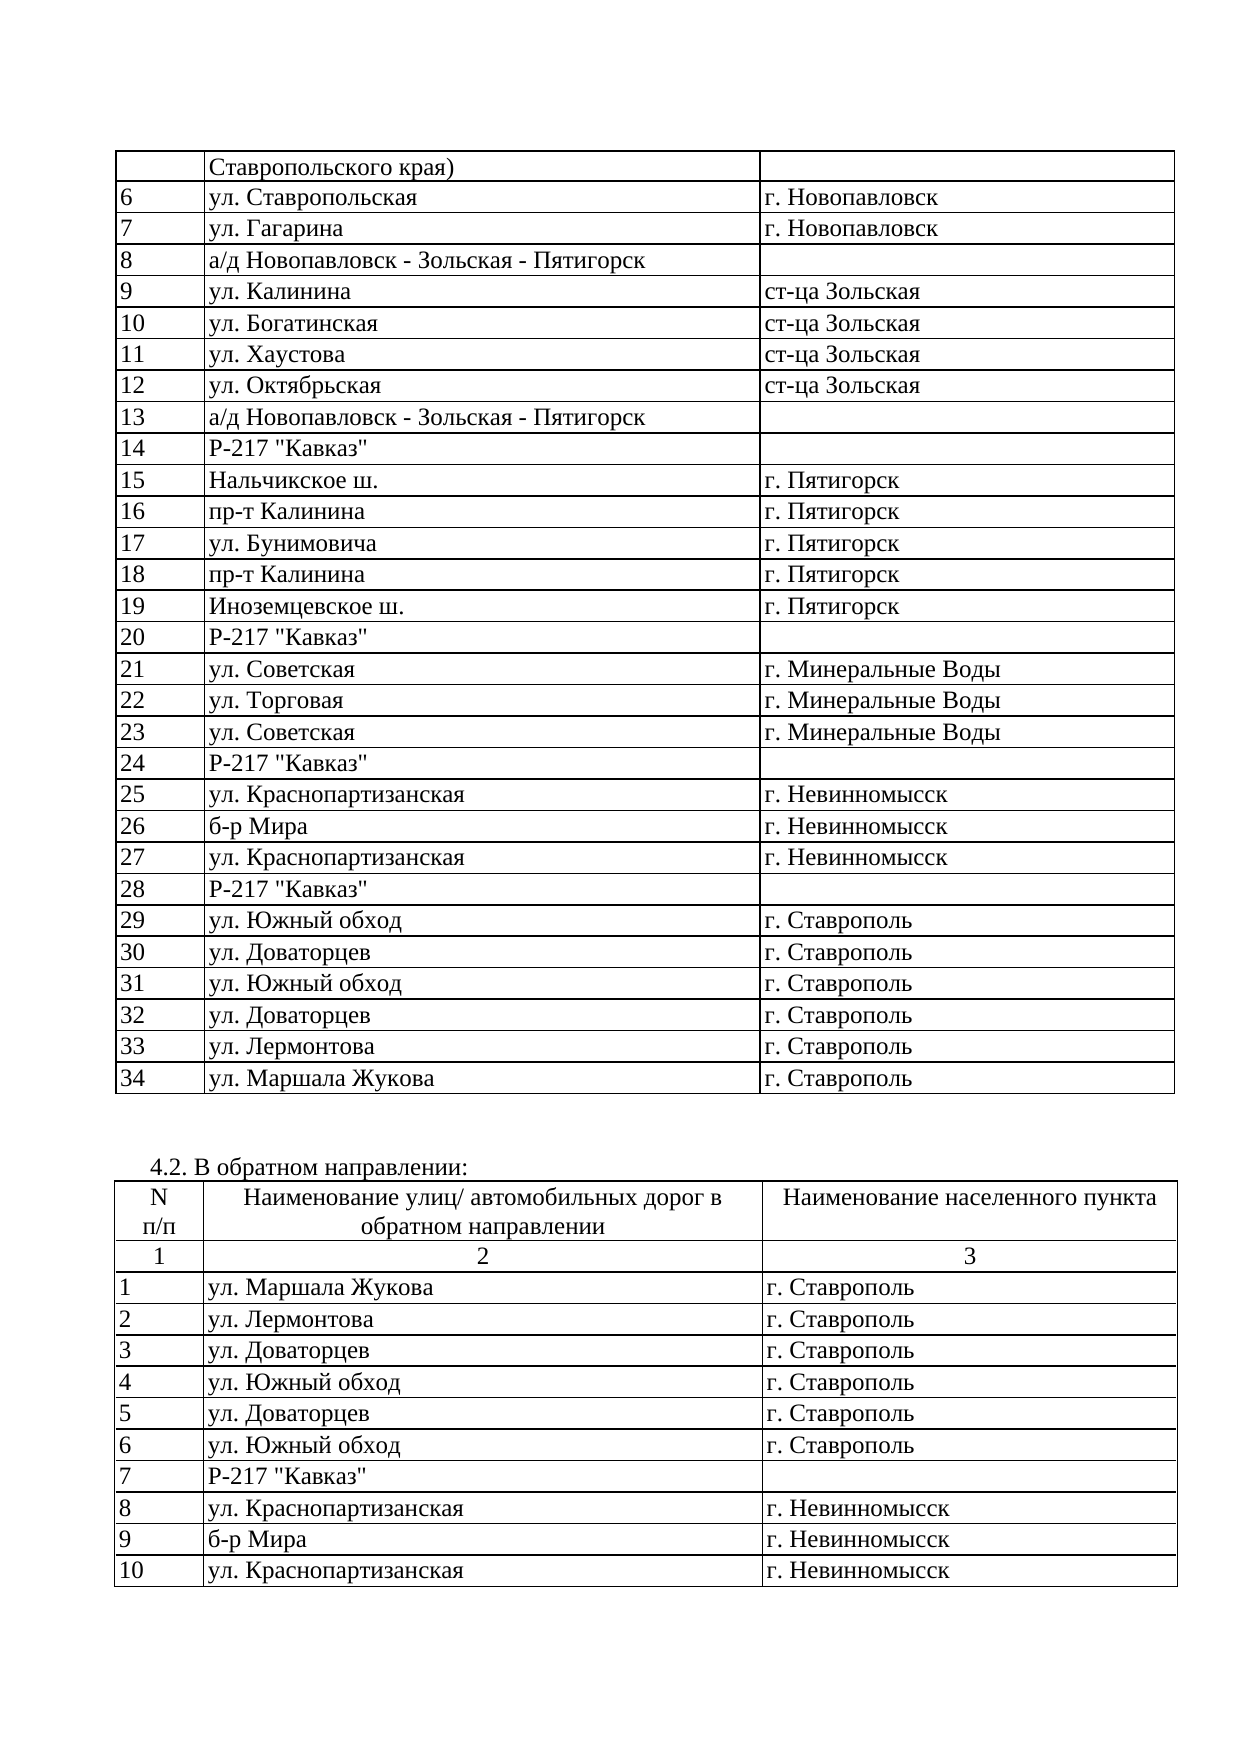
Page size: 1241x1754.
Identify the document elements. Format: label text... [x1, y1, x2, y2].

table_cell г. Невинномысск [761, 843, 1174, 872]
table_cell г. Невинномысск [763, 1491, 1177, 1523]
table_cell ул. Доваторцев [204, 1336, 762, 1365]
table_cell 3 [763, 1240, 1177, 1271]
table_cell 7 [117, 213, 204, 243]
table_cell г. Пятигорск [761, 560, 1174, 589]
table_cell ул. Торговая [205, 685, 759, 715]
table_cell 1 [115, 1272, 203, 1302]
table_cell [761, 874, 1174, 904]
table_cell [205, 152, 759, 180]
table_cell 6 [117, 182, 204, 212]
table_cell [761, 245, 1174, 275]
table_cell ул. Южный обход [204, 1367, 762, 1397]
table_cell 2 [204, 1241, 762, 1271]
table_cell 25 [117, 780, 204, 809]
table_cell 16 [117, 497, 204, 526]
table_cell 34 [117, 1063, 204, 1093]
table_cell 26 [117, 811, 204, 841]
table_cell ул. Октябрьская [205, 371, 759, 401]
table_cell 28 [117, 874, 204, 904]
table_cell г. Невинномысск [761, 780, 1174, 809]
table_cell [761, 434, 1174, 463]
table_cell б-р Мира [204, 1524, 762, 1554]
table_cell пр-т Калинина [205, 560, 759, 589]
table_cell ул. Краснопартизанская [205, 843, 759, 872]
table_cell ул. Богатинская [205, 308, 759, 338]
table_cell г. Ставрополь [763, 1303, 1177, 1334]
table_cell 10 [115, 1555, 203, 1586]
table_cell ул. Южный обход [205, 906, 759, 935]
table_cell 5 [115, 1398, 203, 1428]
table_cell 9 [117, 276, 204, 306]
table_cell 12 [117, 371, 204, 401]
table_cell [761, 402, 1174, 432]
table_cell Р-217 "Кавказ" [205, 748, 759, 778]
table_cell г. Ставрополь [763, 1271, 1177, 1302]
table_cell 17 [117, 528, 204, 558]
table_cell ул. Краснопартизанская [205, 780, 759, 809]
table_cell ул. Ставропольская [205, 182, 759, 212]
table_cell г. Ставрополь [761, 968, 1174, 998]
table_cell ул. Маршала Жукова [204, 1273, 762, 1302]
table_cell 15 [117, 465, 204, 495]
table_cell г. Минеральные Воды [761, 717, 1174, 747]
table_cell ул. Калинина [205, 276, 759, 306]
table_cell г. Ставрополь [761, 937, 1174, 967]
table_cell 23 [117, 717, 204, 747]
table_cell 20 [117, 622, 204, 652]
table_header N п/п [115, 1182, 203, 1239]
table_cell г. Пятигорск [761, 465, 1174, 495]
table_cell г. Новопавловск [761, 182, 1174, 212]
table_cell [761, 152, 1174, 180]
table_cell б-р Мира [205, 811, 759, 841]
table_cell 4 [115, 1366, 203, 1397]
table_cell г. Минеральные Воды [761, 654, 1174, 684]
table_cell 9 [115, 1524, 203, 1554]
table_cell 8 [117, 245, 204, 275]
table_cell ул. Доваторцев [204, 1398, 762, 1428]
table_cell ул. Краснопартизанская [204, 1493, 762, 1523]
table_cell ст-ца Зольская [761, 276, 1174, 306]
table_cell ул. Доваторцев [205, 937, 759, 967]
table_cell [761, 748, 1174, 778]
table_header Наименование улиц/ автомобильных дорог в обратном направлении [204, 1182, 762, 1239]
table_cell ул. Южный обход [205, 968, 759, 998]
table_cell г. Пятигорск [761, 591, 1174, 621]
table_cell ул. Бунимовича [205, 528, 759, 558]
table_cell 1 [115, 1241, 203, 1271]
table_cell ул. Южный обход [204, 1430, 762, 1460]
table_cell [761, 622, 1174, 652]
table_cell ст-ца Зольская [761, 339, 1174, 369]
table_cell 22 [117, 685, 204, 715]
table_cell г. Ставрополь [761, 1000, 1174, 1030]
table_cell 2 [115, 1304, 203, 1334]
table_cell Р-217 "Кавказ" [205, 434, 759, 463]
table_cell Р-217 "Кавказ" [205, 622, 759, 652]
table_cell г. Ставрополь [763, 1428, 1177, 1460]
table_cell Иноземцевское ш. [205, 591, 759, 621]
table_cell 8 [115, 1492, 203, 1523]
table_cell 33 [117, 1031, 204, 1061]
table_cell г. Ставрополь [761, 1031, 1174, 1061]
table_cell г. Пятигорск [761, 497, 1174, 526]
table_cell ул. Лермонтова [205, 1031, 759, 1061]
table_cell г. Невинномысск [763, 1554, 1177, 1586]
table_cell ул. Лермонтова [204, 1304, 762, 1334]
table_cell ул. Маршала Жукова [205, 1063, 759, 1093]
table_cell ст-ца Зольская [761, 308, 1174, 338]
table_cell 27 [117, 843, 204, 872]
table_cell 24 [117, 748, 204, 778]
table_cell [763, 1460, 1177, 1491]
table_cell г. Ставрополь [763, 1397, 1177, 1428]
table_cell 21 [117, 654, 204, 684]
table_cell г. Ставрополь [763, 1334, 1177, 1365]
table_cell 30 [117, 937, 204, 967]
table_cell 7 [115, 1461, 203, 1491]
table_cell ул. Доваторцев [205, 1000, 759, 1030]
table_cell ул. Краснопартизанская [204, 1556, 762, 1586]
table_cell г. Невинномысск [763, 1523, 1177, 1554]
table_cell а/д Новопавловск - Зольская - Пятигорск [205, 402, 759, 432]
table_cell г. Ставрополь [763, 1365, 1177, 1397]
table_cell 14 [117, 434, 204, 463]
table_cell а/д Новопавловск - Зольская - Пятигорск [205, 245, 759, 275]
table_cell ул. Советская [205, 654, 759, 684]
table_cell г. Пятигорск [761, 528, 1174, 558]
table_header Наименование населенного пункта [763, 1182, 1177, 1239]
table_cell г. Ставрополь [761, 1063, 1174, 1093]
table_cell 11 [117, 339, 204, 369]
table_cell 19 [117, 591, 204, 621]
table_cell ул. Советская [205, 717, 759, 747]
table_cell 18 [117, 560, 204, 589]
table_cell пр-т Калинина [205, 497, 759, 526]
table_cell 3 [115, 1335, 203, 1365]
table_cell 13 [117, 402, 204, 432]
table_cell 32 [117, 1000, 204, 1030]
table_cell г. Минеральные Воды [761, 685, 1174, 715]
table_cell 10 [117, 308, 204, 338]
table_cell ул. Гагарина [205, 213, 759, 243]
table_cell г. Невинномысск [761, 811, 1174, 841]
table_cell Р-217 "Кавказ" [205, 874, 759, 904]
table_cell 6 [115, 1429, 203, 1460]
table_cell Р-217 "Кавказ" [204, 1461, 762, 1491]
table_cell 31 [117, 968, 204, 998]
table_cell 5 [117, 152, 204, 180]
table_cell г. Ставрополь [761, 906, 1174, 935]
table_cell ст-ца Зольская [761, 371, 1174, 401]
table_cell Нальчикское ш. [205, 465, 759, 495]
table_cell 29 [117, 906, 204, 935]
text 4.2. В обратном направлении: [150, 1152, 1090, 1180]
table_cell г. Новопавловск [761, 213, 1174, 243]
table_cell ул. Хаустова [205, 339, 759, 369]
